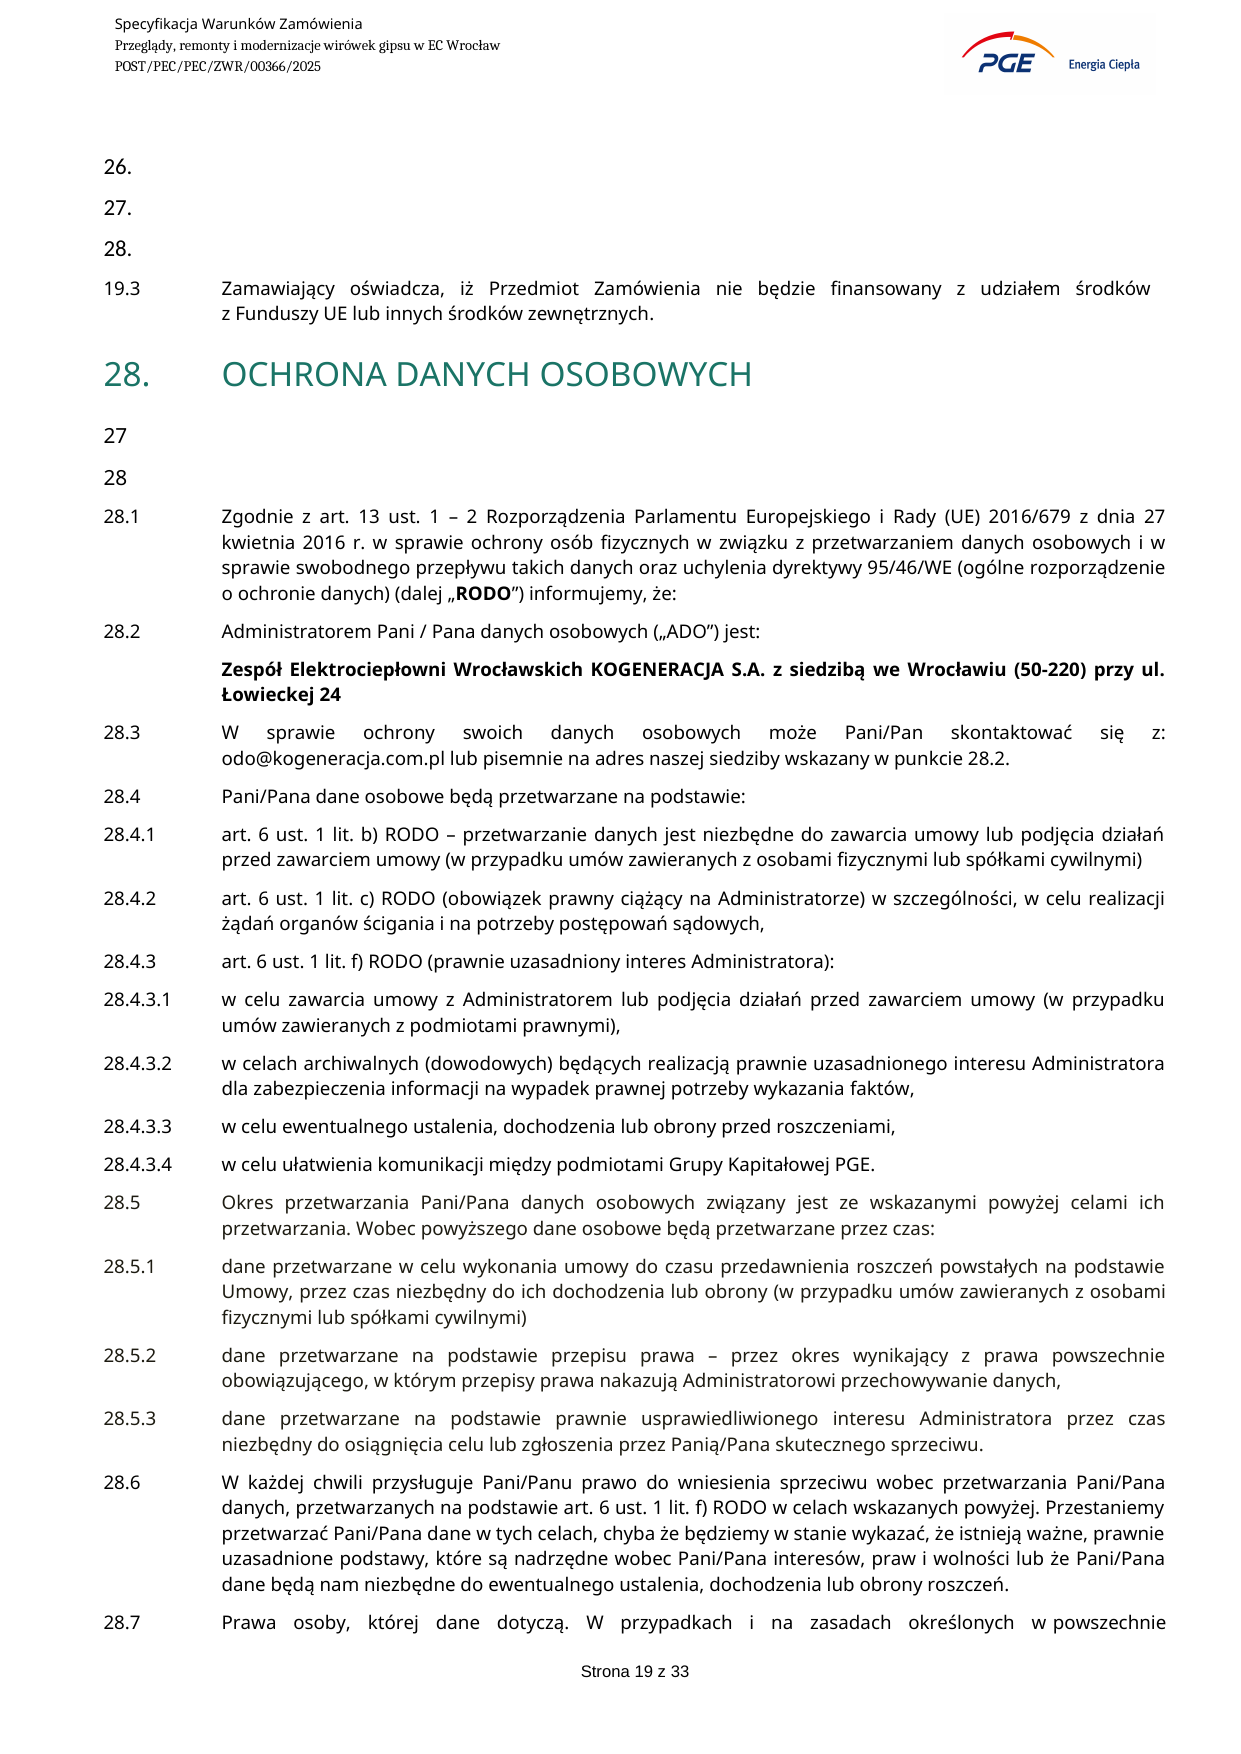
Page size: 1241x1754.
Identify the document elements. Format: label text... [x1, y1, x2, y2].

subtitle art. 6 ust. 1 lit. f) RODO (prawnie uzasadniony interes Administratora): [103, 948, 1166, 974]
subtitle W sprawie ochrony swoich danych osobowych może Pani/Pan skontaktować się z: odo@kogeneracja.com.pl lub pisemnie na adres naszej siedziby wskazany w punkcie 28.2. [103, 720, 1166, 771]
subtitle w celach archiwalnych (dowodowych) będących realizacją prawnie uzasadnionego interesu Administratora dla zabezpieczenia informacji na wypadek prawnej potrzeby wykazania faktów, [103, 1050, 1166, 1101]
subtitle dane przetwarzane na podstawie prawnie usprawiedliwionego interesu Administratora przez czas niezbędny do osiągnięcia celu lub zgłoszenia przez Panią/Pana skutecznego sprzeciwu. [103, 1406, 1166, 1457]
subtitle art. 6 ust. 1 lit. c) RODO (obowiązek prawny ciążący na Administratorze) w szczególności, w celu realizacji żądań organów ścigania i na potrzeby postępowań sądowych, [103, 885, 1166, 936]
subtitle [103, 1609, 1166, 1635]
subtitle Pani/Pana dane osobowe będą przetwarzane na podstawie: [103, 783, 1166, 809]
picture [944, 13, 1156, 95]
subtitle dane przetwarzane na podstawie przepisu prawa – przez okres wynikający z prawa powszechnie obowiązującego, w którym przepisy prawa nakazują Administratorowi przechowywanie danych, [103, 1342, 1166, 1393]
subtitle Zamawiający oświadcza, iż Przedmiot Zamówienia nie będzie finansowany z udziałem środków z Funduszy UE lub innych środków zewnętrznych. [103, 275, 1166, 326]
subtitle OCHRONA DANYCH OSOBOWYCH [103, 351, 1166, 397]
subtitle Zgodnie z art. 13 ust. 1 – 2 Rozporządzenia Parlamentu Europejskiego i Rady (UE) 2016/679 z dnia 27 kwietnia 2016 r. w sprawie ochrony osób fizycznych w związku z przetwarzaniem danych osobowych i w sprawie swobodnego przepływu takich danych oraz uchylenia dyrektywy 95/46/WE (ogólne rozporządzenie o ochronie danych) (dalej „RODO”) informujemy, że: [103, 503, 1166, 606]
subtitle art. 6 ust. 1 lit. b) RODO – przetwarzanie danych jest niezbędne do zawarcia umowy lub podjęcia działań przed zawarciem umowy (w przypadku umów zawieranych z osobami fizycznymi lub spółkami cywilnymi) [103, 821, 1166, 872]
subtitle Administratorem Pani / Pana danych osobowych („ADO”) jest: [103, 618, 1166, 644]
subtitle w celu ewentualnego ustalenia, dochodzenia lub obrony przed roszczeniami, [103, 1113, 1166, 1139]
subtitle w celu zawarcia umowy z Administratorem lub podjęcia działań przed zawarciem umowy (w przypadku umów zawieranych z podmiotami prawnymi), [103, 986, 1166, 1037]
subtitle Zespół Elektrociepłowni Wrocławskich KOGENERACJA S.A. z siedzibą we Wrocławiu (50-220) przy ul. Łowieckej 24 [221, 656, 1166, 707]
subtitle W każdej chwili przysługuje Pani/Panu prawo do wniesienia sprzeciwu wobec przetwarzania Pani/Pana danych, przetwarzanych na podstawie art. 6 ust. 1 lit. f) RODO w celach wskazanych powyżej. Przestaniemy przetwarzać Pani/Pana dane w tych celach, chyba że będziemy w stanie wykazać, że istnieją ważne, prawnie uzasadnione podstawy, które są nadrzędne wobec Pani/Pana interesów, praw i wolności lub że Pani/Pana dane będą nam niezbędne do ewentualnego ustalenia, dochodzenia lub obrony roszczeń. [103, 1469, 1166, 1597]
subtitle w celu ułatwienia komunikacji między podmiotami Grupy Kapitałowej PGE. [103, 1151, 1166, 1177]
subtitle dane przetwarzane w celu wykonania umowy do czasu przedawnienia roszczeń powstałych na podstawie Umowy, przez czas niezbędny do ich dochodzenia lub obrony (w przypadku umów zawieranych z osobami fizycznymi lub spółkami cywilnymi) [103, 1253, 1166, 1329]
subtitle Okres przetwarzania Pani/Pana danych osobowych związany jest ze wskazanymi powyżej celami ich przetwarzania. Wobec powyższego dane osobowe będą przetwarzane przez czas: [103, 1189, 1166, 1241]
